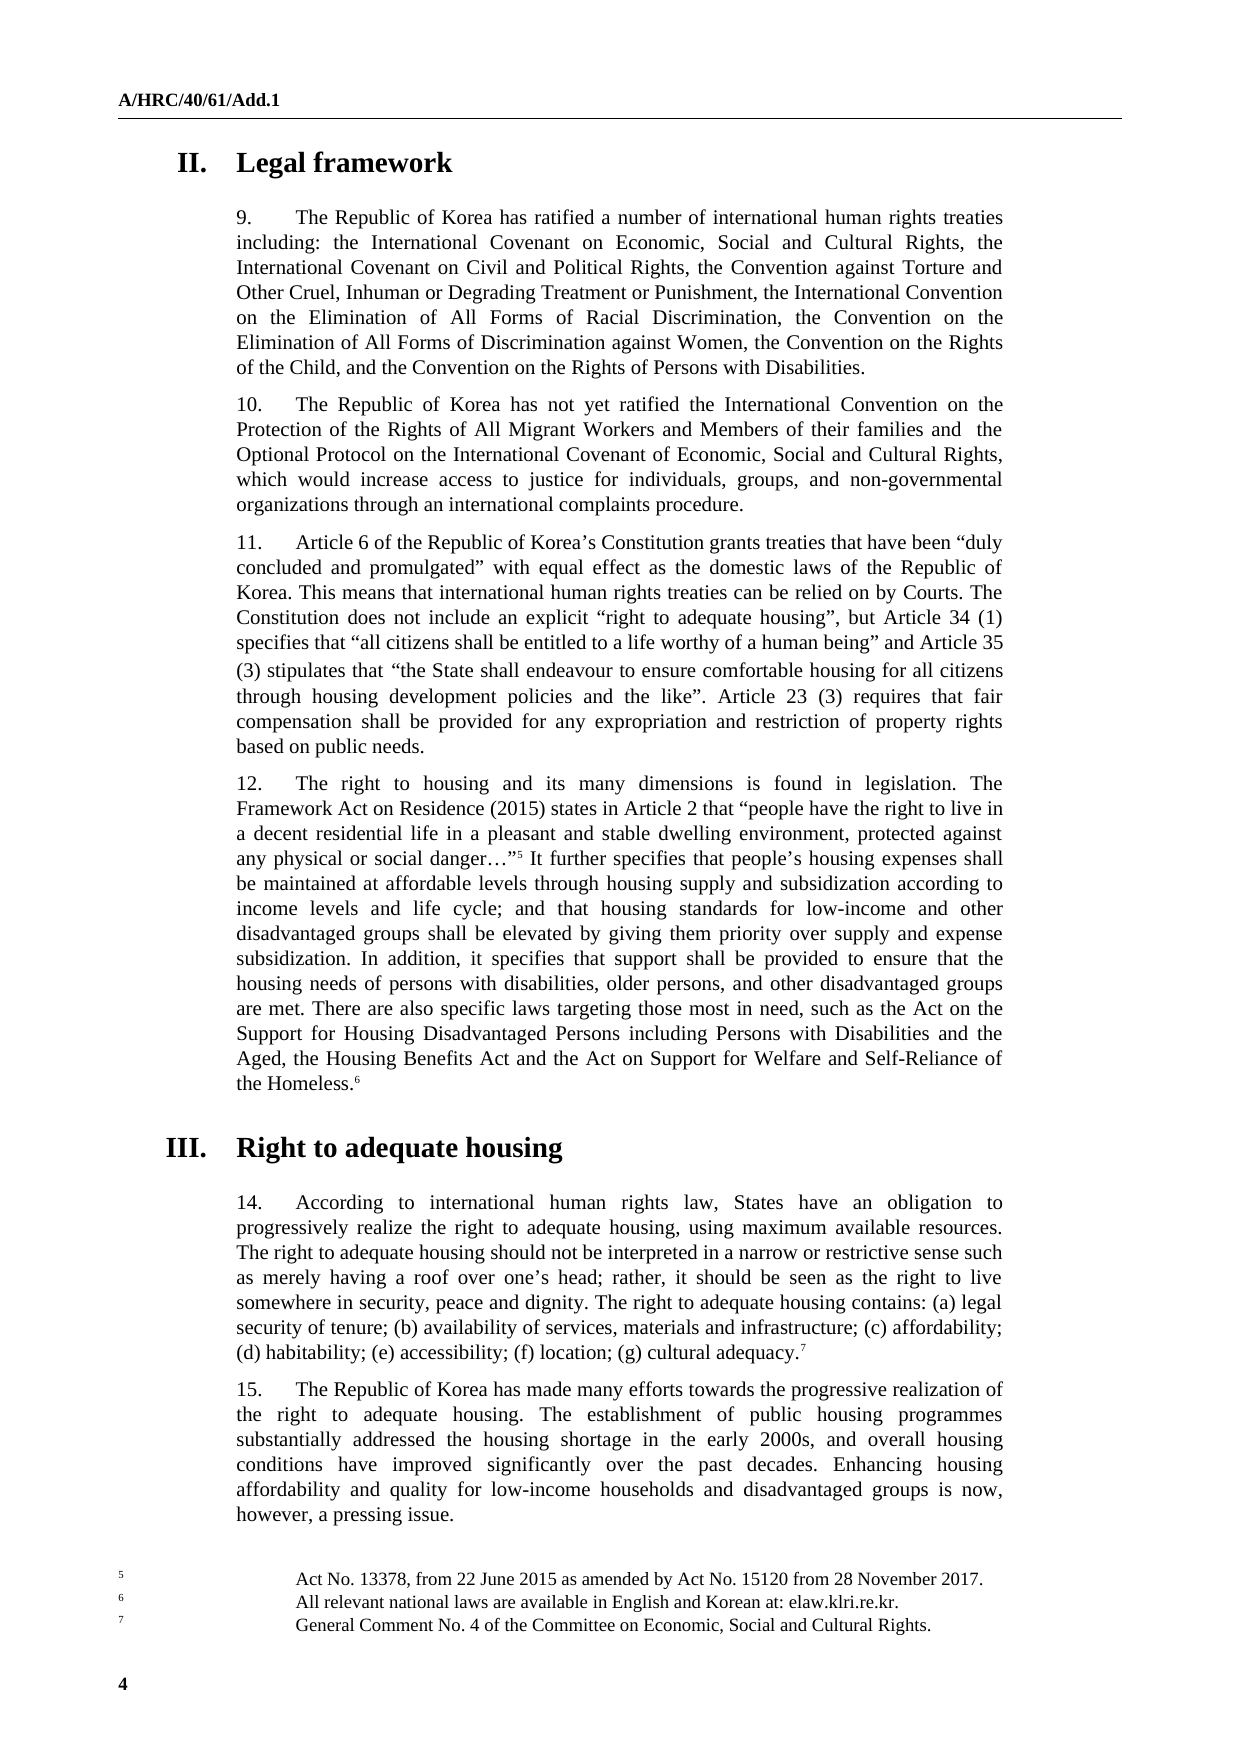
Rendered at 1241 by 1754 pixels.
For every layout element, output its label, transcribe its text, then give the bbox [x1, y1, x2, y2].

text 14. According to international human rights law, States have an obligation to progressively realize the right to adequate housing, using maximum available resources. The right to adequate housing should not be interpreted in a narrow or restrictive sense such as merely having a roof over one’s head; rather, it should be seen as the right to live somewhere in security, peace and dignity. The right to adequate housing contains: (a) legal security of tenure; (b) availability of services, materials and infrastructure; (c) affordability; (d) habitability; (e) accessibility; (f) location; (g) cultural adequacy. [236, 1189, 1004, 1364]
text II. Legal framework [118, 148, 1004, 179]
text 15. The Republic of Korea has made many efforts towards the progressive realization of the right to adequate housing. The establishment of public housing programmes substantially addressed the housing shortage in the early 2000s, and overall housing conditions have improved significantly over the past decades. Enhancing housing affordability and quality for low-income households and disadvantaged groups is now, however, a pressing issue. [236, 1376, 1004, 1526]
text III. Right to adequate housing [118, 1133, 1004, 1164]
text 11. Article 6 of the Republic of Korea’s Constitution grants treaties that have been “duly concluded and promulgated” with equal effect as the domestic laws of the Republic of Korea. This means that international human rights treaties can be relied on by Courts. The Constitution does not include an explicit “right to adequate housing”, but Article 34 (1) specifies that “all citizens shall be entitled to a life worthy of a human being” and Article 35 (3) stipulates that “the State shall endeavour to ensure comfortable housing for all citizens through housing development policies and the like”. Article 23 (3) requires that fair compensation shall be provided for any expropriation and restriction of property rights based on public needs. [236, 529, 1004, 758]
text 9. The Republic of Korea has ratified a number of international human rights treaties including: the International Covenant on Economic, Social and Cultural Rights, the International Covenant on Civil and Political Rights, the Convention against Torture and Other Cruel, Inhuman or Degrading Treatment or Punishment, the International Convention on the Elimination of All Forms of Racial Discrimination, the Convention on the Elimination of All Forms of Discrimination against Women, the Convention on the Rights of the Child, and the Convention on the Rights of Persons with Disabilities. [236, 204, 1004, 379]
text 10. The Republic of Korea has not yet ratified the International Convention on the Protection of the Rights of All Migrant Workers and Members of their families and the Optional Protocol on the International Covenant of Economic, Social and Cultural Rights, which would increase access to justice for individuals, groups, and non-governmental organizations through an international complaints procedure. [236, 391, 1004, 516]
text 12. The right to housing and its many dimensions is found in legislation. The Framework Act on Residence (2015) states in Article 2 that “people have the right to live in a decent residential life in a pleasant and stable dwelling environment, protected against any physical or social danger…” It further specifies that people’s housing expenses shall be maintained at affordable levels through housing supply and subsidization according to income levels and life cycle; and that housing standards for low-income and other disadvantaged groups shall be elevated by giving them priority over supply and expense subsidization. In addition, it specifies that support shall be provided to ensure that the housing needs of persons with disabilities, older persons, and other disadvantaged groups are met. There are also specific laws targeting those most in need, such as the Act on the Support for Housing Disadvantaged Persons including Persons with Disabilities and the Aged, the Housing Benefits Act and the Act on Support for Welfare and Self-Reliance of the Homeless. [236, 770, 1004, 1095]
